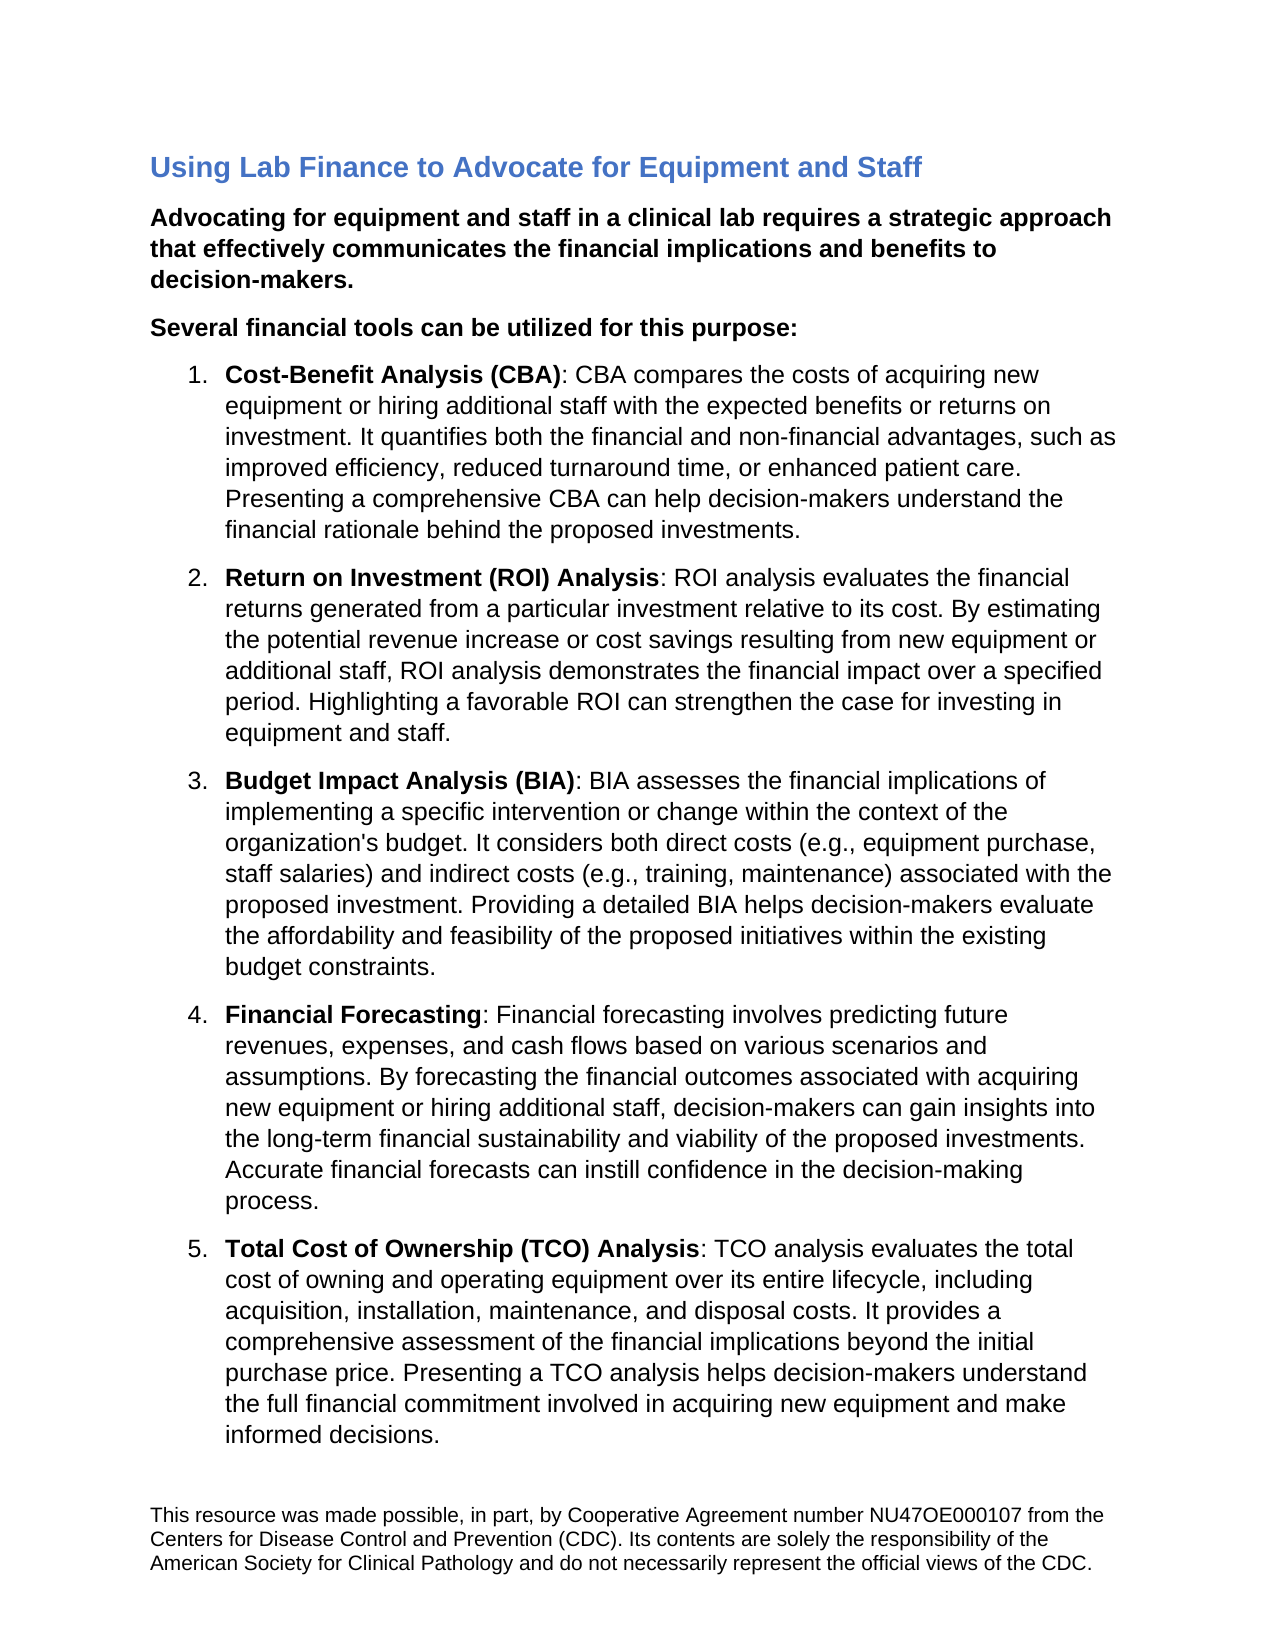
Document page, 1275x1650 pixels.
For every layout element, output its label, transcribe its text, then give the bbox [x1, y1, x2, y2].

list Cost-Benefit Analysis (CBA): CBA compares the costs of acquiring new equipment or hiring additional staff with the expected benefits or returns on investment. It quantifies both the financial and non-financial advantages, such as improved efficiency, reduced turnaround time, or enhanced patient care. Presenting a comprehensive CBA can help decision-makers understand the financial rationale behind the proposed investments. [187, 360, 1125, 544]
list Financial Forecasting: Financial forecasting involves predicting future revenues, expenses, and cash flows based on various scenarios and assumptions. By forecasting the financial outcomes associated with acquiring new equipment or hiring additional staff, decision-makers can gain insights into the long-term financial sustainability and viability of the proposed investments. Accurate financial forecasts can instill confidence in the decision-making process. [187, 1000, 1125, 1215]
text Advocating for equipment and staff in a clinical lab requires a strategic approach that effectively communicates the financial implications and benefits to decision-makers. [150, 203, 1125, 294]
text Several financial tools can be utilized for this purpose: [150, 313, 1125, 341]
list Budget Impact Analysis (BIA): BIA assesses the financial implications of implementing a specific intervention or change within the context of the organization's budget. It considers both direct costs (e.g., equipment purchase, staff salaries) and indirect costs (e.g., training, maintenance) associated with the proposed investment. Providing a detailed BIA helps decision-makers evaluate the affordability and feasibility of the proposed initiatives within the existing budget constraints. [187, 766, 1125, 981]
list Total Cost of Ownership (TCO) Analysis: TCO analysis evaluates the total cost of owning and operating equipment over its entire lifecycle, including acquisition, installation, maintenance, and disposal costs. It provides a comprehensive assessment of the financial implications beyond the initial purchase price. Presenting a TCO analysis helps decision-makers understand the full financial commitment involved in acquiring new equipment and make informed decisions. [187, 1234, 1125, 1449]
text Using Lab Finance to Advocate for Equipment and Staff [150, 150, 1125, 183]
list Return on Investment (ROI) Analysis: ROI analysis evaluates the financial returns generated from a particular investment relative to its cost. By estimating the potential revenue increase or cost savings resulting from new equipment or additional staff, ROI analysis demonstrates the financial impact over a specified period. Highlighting a favorable ROI can strengthen the case for investing in equipment and staff. [187, 563, 1125, 747]
